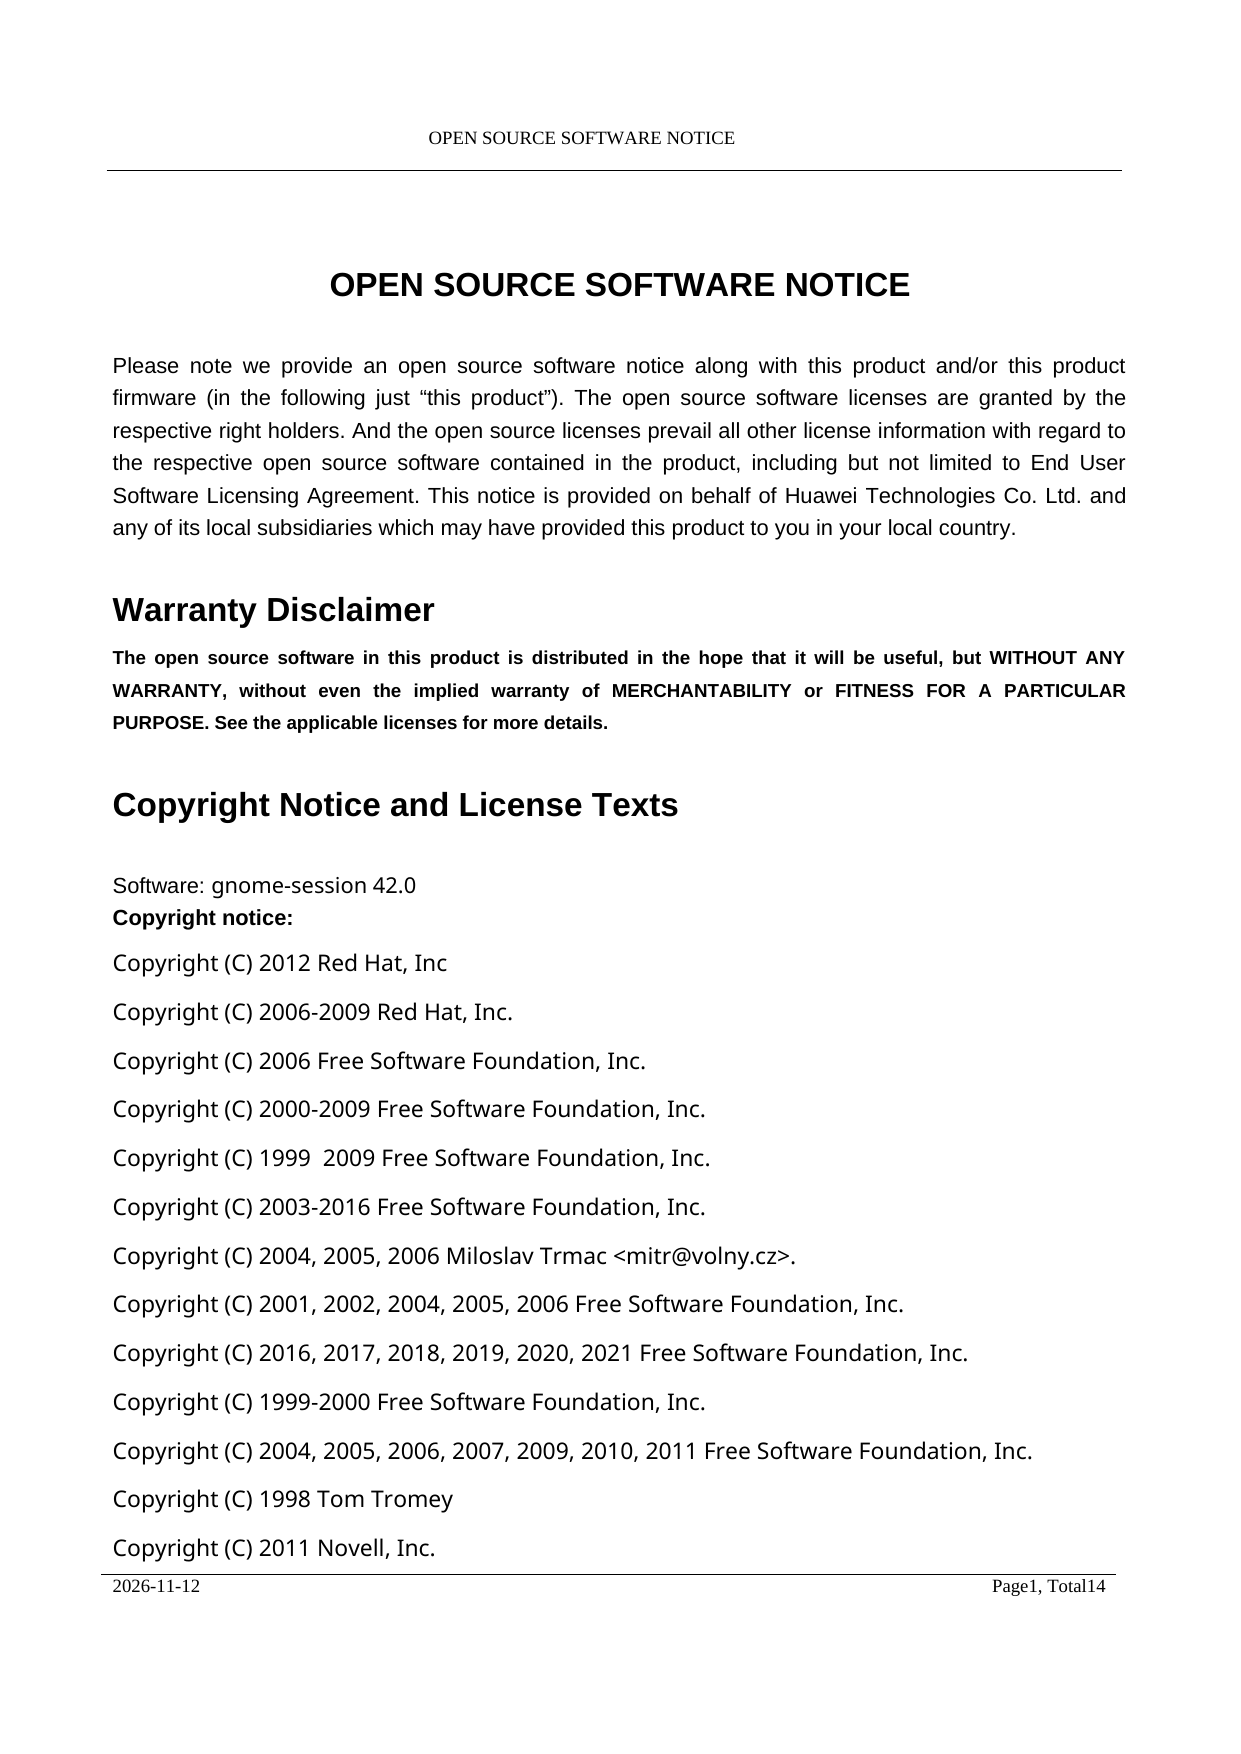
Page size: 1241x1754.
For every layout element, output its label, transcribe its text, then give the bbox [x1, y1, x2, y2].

text Copyright Notice and License Texts [112, 771, 1128, 836]
text Warranty Disclaimer [112, 576, 1128, 641]
text Please note we provide an open source software notice along with this product and/or this product firmware (in the following just “this product”). The open source software licenses are granted by the respective right holders. And the open source licenses prevail all other license information with regard to the respective open source software contained in the product, including but not limited to End User Software Licensing Agreement. This notice is provided on behalf of Huawei Technologies Co. Ltd. and any of its local subsidiaries which may have provided this product to you in your local country. [112, 349, 1128, 544]
text OPEN SOURCE SOFTWARE NOTICE [112, 251, 1128, 316]
text Copyright notice: [112, 901, 1128, 934]
text The open source software in this product is distributed in the hope that it will be useful, but WITHOUT ANY WARRANTY, without even the implied warranty of MERCHANTABILITY or FITNESS FOR A PARTICULAR PURPOSE. See the applicable licenses for more details. [112, 641, 1128, 739]
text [112, 947, 1128, 1564]
text Software: gnome-session 42.0 [112, 869, 1128, 901]
